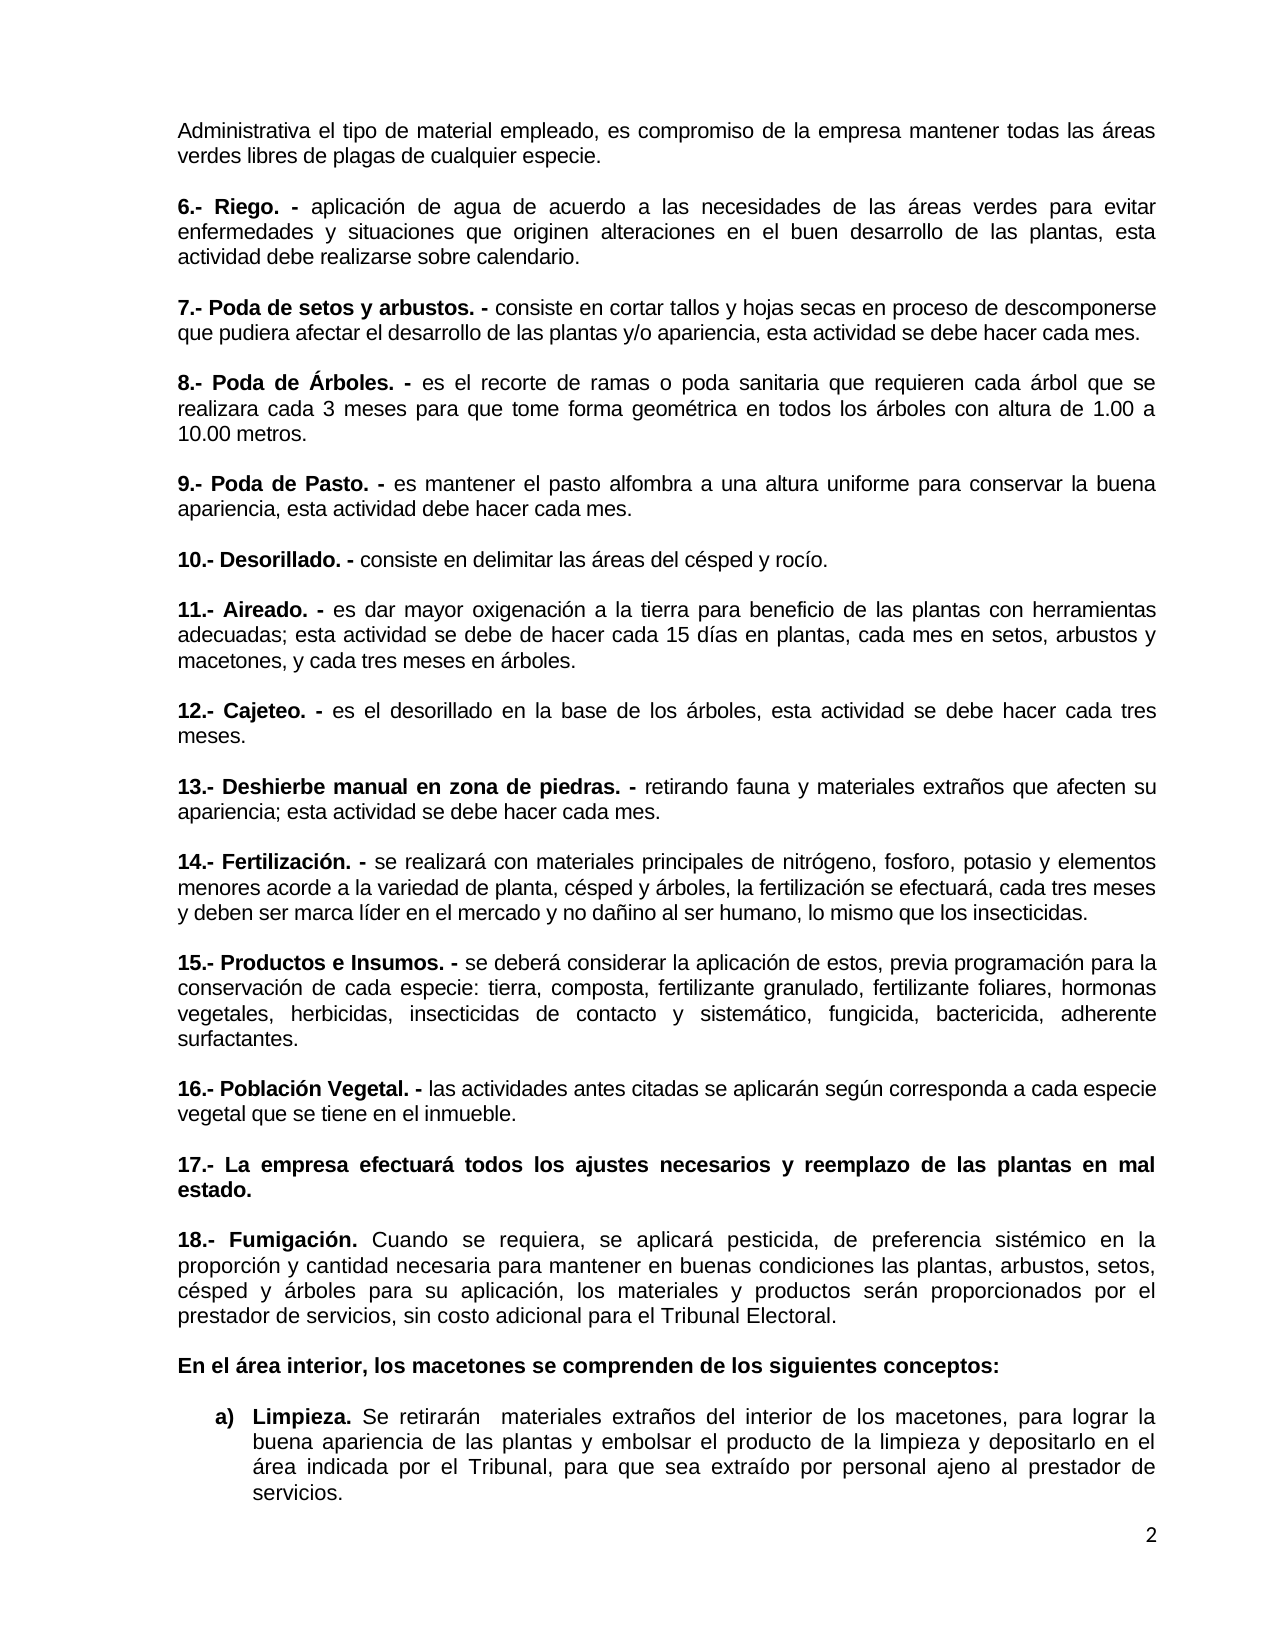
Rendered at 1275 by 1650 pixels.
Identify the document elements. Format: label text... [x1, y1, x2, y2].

text 18.- Fumigación. Cuando se requiera, se aplicará pesticida, de preferencia sistémico en la proporción y cantidad necesaria para mantener en buenas condiciones las plantas, arbustos, setos, césped y árboles para su aplicación, los materiales y productos serán proporcionados por el prestador de servicios, sin costo adicional para el Tribunal Electoral. [177, 1227, 1157, 1328]
text 13.- Deshierbe manual en zona de piedras. - retirando fauna y materiales extraños que afecten su apariencia; esta actividad se debe hacer cada mes. [177, 773, 1157, 824]
text 10.- Desorillado. - consiste en delimitar las áreas del césped y rocío. [177, 547, 1157, 572]
text 7.- Poda de setos y arbustos. - consiste en cortar tallos y hojas secas en proceso de descomponerse que pudiera afectar el desarrollo de las plantas y/o apariencia, esta actividad se debe hacer cada mes. [177, 294, 1157, 345]
text 12.- Cajeteo. - es el desorillado en la base de los árboles, esta actividad se debe hacer cada tres meses. [177, 698, 1157, 748]
list Limpieza. Se retirarán materiales extraños del interior de los macetones, para lograr la buena apariencia de las plantas y embolsar el producto de la limpieza y depositarlo en el área indicada por el Tribunal, para que sea extraído por personal ajeno al prestador de servicios. [215, 1404, 1157, 1504]
text En el área interior, los macetones se comprenden de los siguientes conceptos: [177, 1353, 1157, 1378]
text 16.- Población Vegetal. - las actividades antes citadas se aplicarán según corresponda a cada especie vegetal que se tiene en el inmueble. [177, 1076, 1157, 1126]
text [177, 118, 1157, 168]
text 9.- Poda de Pasto. - es mantener el pasto alfombra a una altura uniforme para conservar la buena apariencia, esta actividad debe hacer cada mes. [177, 471, 1157, 521]
text 8.- Poda de Árboles. - es el recorte de ramas o poda sanitaria que requieren cada árbol que se realizara cada 3 meses para que tome forma geométrica en todos los árboles con altura de 1.00 a 10.00 metros. [177, 370, 1157, 446]
text 6.- Riego. - aplicación de agua de acuerdo a las necesidades de las áreas verdes para evitar enfermedades y situaciones que originen alteraciones en el buen desarrollo de las plantas, esta actividad debe realizarse sobre calendario. [177, 194, 1157, 269]
text 11.- Aireado. - es dar mayor oxigenación a la tierra para beneficio de las plantas con herramientas adecuadas; esta actividad se debe de hacer cada 15 días en plantas, cada mes en setos, arbustos y macetones, y cada tres meses en árboles. [177, 597, 1157, 673]
text 15.- Productos e Insumos. - se deberá considerar la aplicación de estos, previa programación para la conservación de cada especie: tierra, composta, fertilizante granulado, fertilizante foliares, hormonas vegetales, herbicidas, insecticidas de contacto y sistemático, fungicida, bactericida, adherente surfactantes. [177, 950, 1157, 1051]
text 14.- Fertilización. - se realizará con materiales principales de nitrógeno, fosforo, potasio y elementos menores acorde a la variedad de planta, césped y árboles, la fertilización se efectuará, cada tres meses y deben ser marca líder en el mercado y no dañino al ser humano, lo mismo que los insecticidas. [177, 849, 1157, 925]
text 17.- La empresa efectuará todos los ajustes necesarios y reemplazo de las plantas en mal estado. [177, 1152, 1157, 1202]
